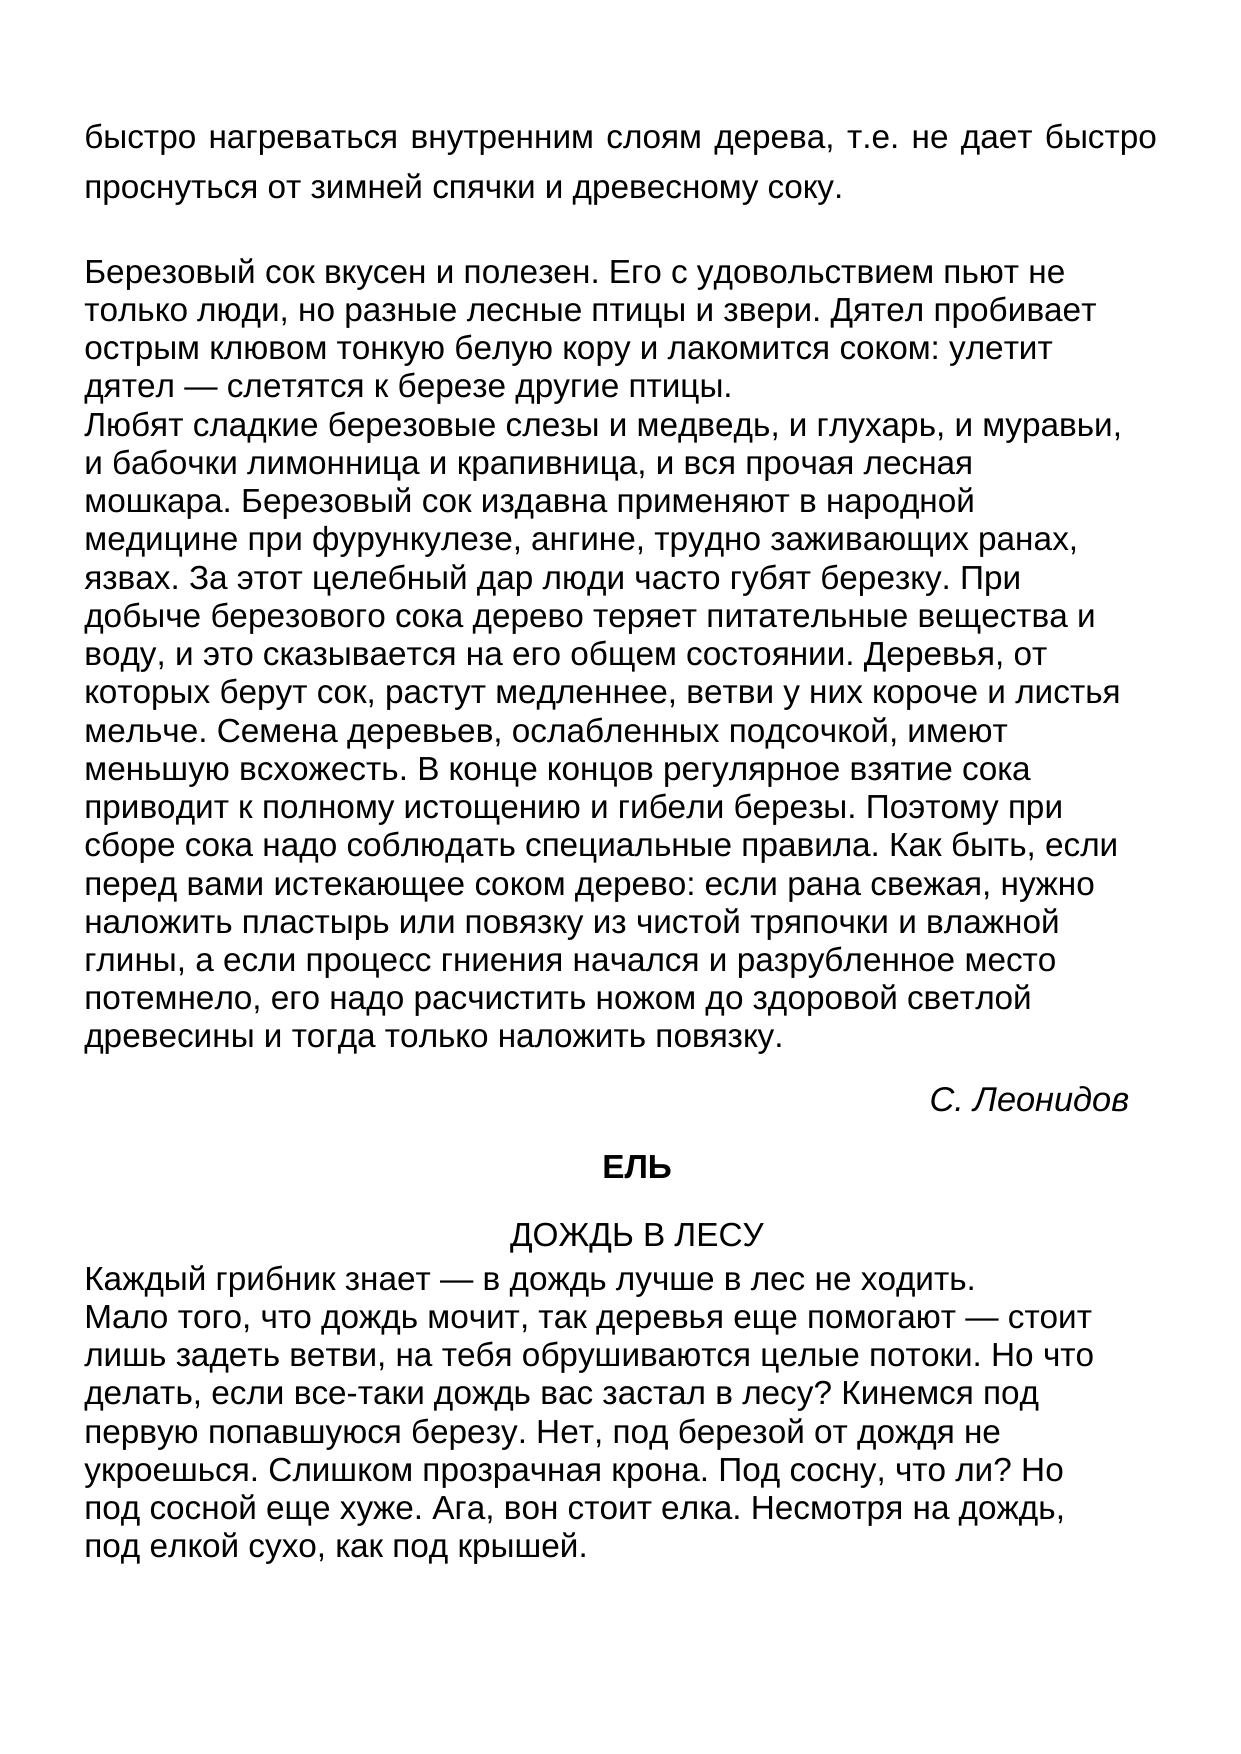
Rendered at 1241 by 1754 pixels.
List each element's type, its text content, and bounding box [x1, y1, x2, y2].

text Любят сладкие березовые слезы и медведь, и глухарь, и муравьи, и бабочки лимонница и крапивница, и вся прочая лесная мошкара. Березовый сок издавна применяют в народной медицине при фурункулезе, ангине, трудно заживающих ранах, язвах. За этот целебный дар люди часто губят березку. При добыче березового сока дерево теряет питательные вещества и воду, и это сказывается на его общем состоянии. Деревья, от которых берут сок, растут медленнее, ветви у них короче и листья мельче. Семена деревьев, ослабленных подсочкой, имеют меньшую всхожесть. В конце концов регулярное взятие сока приводит к полному истощению и гибели березы. Поэтому при сборе сока надо соблюдать специальные правила. Как быть, если перед вами истекающее соком дерево: если рана свежая, нужно наложить пластырь или повязку из чистой тряпочки и влажной глины, а если процесс гниения начался и разрубленное место потемнело, его надо расчистить ножом до здоровой светлой древесины и тогда только наложить повязку. [84, 406, 1129, 1056]
text С. Леонидов [82, 1057, 1129, 1124]
text Каждый грибник знает — в дождь лучше в лес не ходить. [84, 1259, 1158, 1298]
text ДОЖДЬ В ЛЕСУ [115, 1192, 1158, 1259]
text Березовый сок вкусен и полезен. Его с удовольствием пьют не только люди, но разные лесные птицы и звери. Дятел пробивает острым клювом тонкую белую кору и лакомится соком: улетит дятел — слетятся к березе другие птицы. [84, 253, 1129, 406]
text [84, 108, 1158, 209]
text ЕЛЬ [115, 1124, 1158, 1192]
text Мало того, что дождь мочит, так деревья еще помогают — стоит лишь задеть ветви, на тебя обрушиваются целые потоки. Но что делать, если все-таки дождь вас застал в лесу? Кинемся под первую попавшуюся березу. Нет, под березой от дождя не укроешься. Слишком прозрачная крона. Под сосну, что ли? Но под сосной еще хуже. Ага, вон стоит елка. Несмотря на дождь, под елкой сухо, как под крышей. [84, 1298, 1129, 1565]
